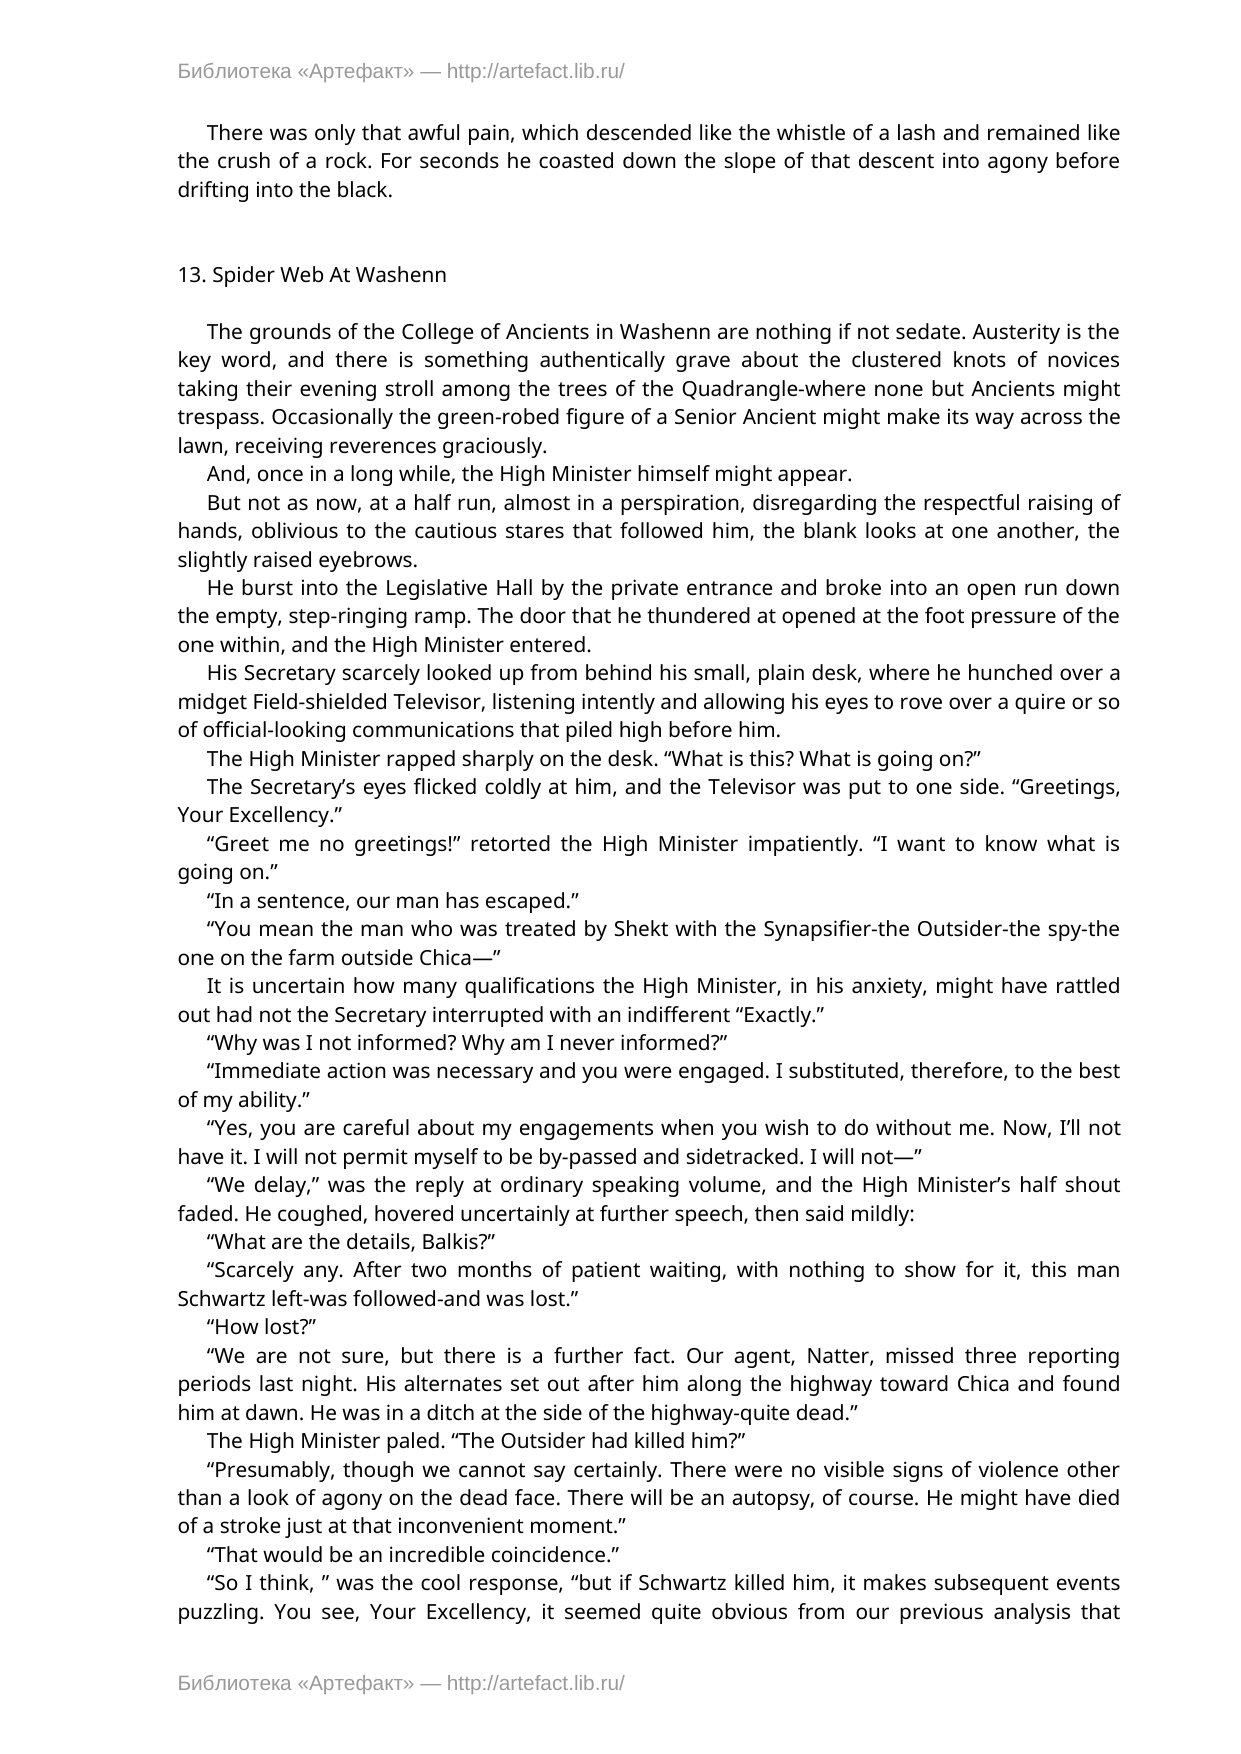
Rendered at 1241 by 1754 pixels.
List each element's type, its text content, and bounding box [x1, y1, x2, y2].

text “We delay,” was the reply at ordinary speaking volume, and the High Minister’s half shout faded. He coughed, hovered uncertainly at further speech, then said mildly: [177, 1170, 1122, 1227]
text “Presumably, though we cannot say certainly. There were no visible signs of violence other than a look of agony on the dead face. There will be an autopsy, of course. He might have died of a stroke just at that inconvenient moment.” [177, 1455, 1122, 1540]
text His Secretary scarcely looked up from behind his small, plain desk, where he hunched over a midget Field-shielded Televisor, listening intently and allowing his eyes to rove over a quire or so of official-looking communications that piled high before him. [177, 658, 1122, 744]
text “What are the details, Balkis?” [177, 1227, 1122, 1256]
text “Immediate action was necessary and you were engaged. I substituted, therefore, to the best of my ability.” [177, 1057, 1122, 1113]
text The High Minister rapped sharply on the desk. “What is this? What is going on?” [177, 744, 1122, 772]
text “Scarcely any. After two months of patient waiting, with nothing to show for it, this man Schwartz left-was followed-and was lost.” [177, 1256, 1122, 1312]
text The Secretary’s eyes flicked coldly at him, and the Televisor was put to one side. “Greetings, Your Excellency.” [177, 772, 1122, 829]
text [177, 1568, 1122, 1625]
text “We are not sure, but there is a further fact. Our agent, Natter, missed three reporting periods last night. His alternates set out after him along the highway toward Chica and found him at dawn. He was in a ditch at the side of the highway-quite dead.” [177, 1341, 1122, 1426]
text He burst into the Legislative Hall by the private entrance and broke into an open run down the empty, step-ringing ramp. The door that he thundered at opened at the foot pressure of the one within, and the High Minister entered. [177, 573, 1122, 658]
text And, once in a long while, the High Minister himself might appear. [177, 459, 1122, 488]
text There was only that awful pain, which descended like the whistle of a lash and remained like the crush of a rock. For seconds he coasted down the slope of that descent into agony before drifting into the black. [177, 118, 1122, 203]
text It is uncertain how many qualifications the High Minister, in his anxiety, might have rattled out had not the Secretary interrupted with an indifferent “Exactly.” [177, 971, 1122, 1028]
text “Why was I not informed? Why am I never informed?” [177, 1028, 1122, 1057]
text The grounds of the College of Ancients in Washenn are nothing if not sedate. Austerity is the key word, and there is something authentically grave about the clustered knots of novices taking their evening stroll among the trees of the Quadrangle-where none but Ancients might trespass. Occasionally the green-robed figure of a Senior Ancient might make its way across the lawn, receiving reverences graciously. [177, 317, 1122, 459]
text “Greet me no greetings!” retorted the High Minister impatiently. “I want to know what is going on.” [177, 829, 1122, 886]
text “That would be an incredible coincidence.” [177, 1540, 1122, 1568]
text “How lost?” [177, 1312, 1122, 1341]
text The High Minister paled. “The Outsider had killed him?” [177, 1426, 1122, 1455]
text “Yes, you are careful about my engagements when you wish to do without me. Now, I’ll not have it. I will not permit myself to be by-passed and sidetracked. I will not—” [177, 1113, 1122, 1170]
text “In a sentence, our man has escaped.” [177, 886, 1122, 914]
text “You mean the man who was treated by Shekt with the Synapsifier-the Outsider-the spy-the one on the farm outside Chica—” [177, 914, 1122, 971]
text But not as now, at a half run, almost in a perspiration, disregarding the respectful raising of hands, oblivious to the cautious stares that followed him, the blank looks at one another, the slightly raised eyebrows. [177, 488, 1122, 573]
subtitle 13. Spider Web At Washenn [177, 260, 1122, 289]
